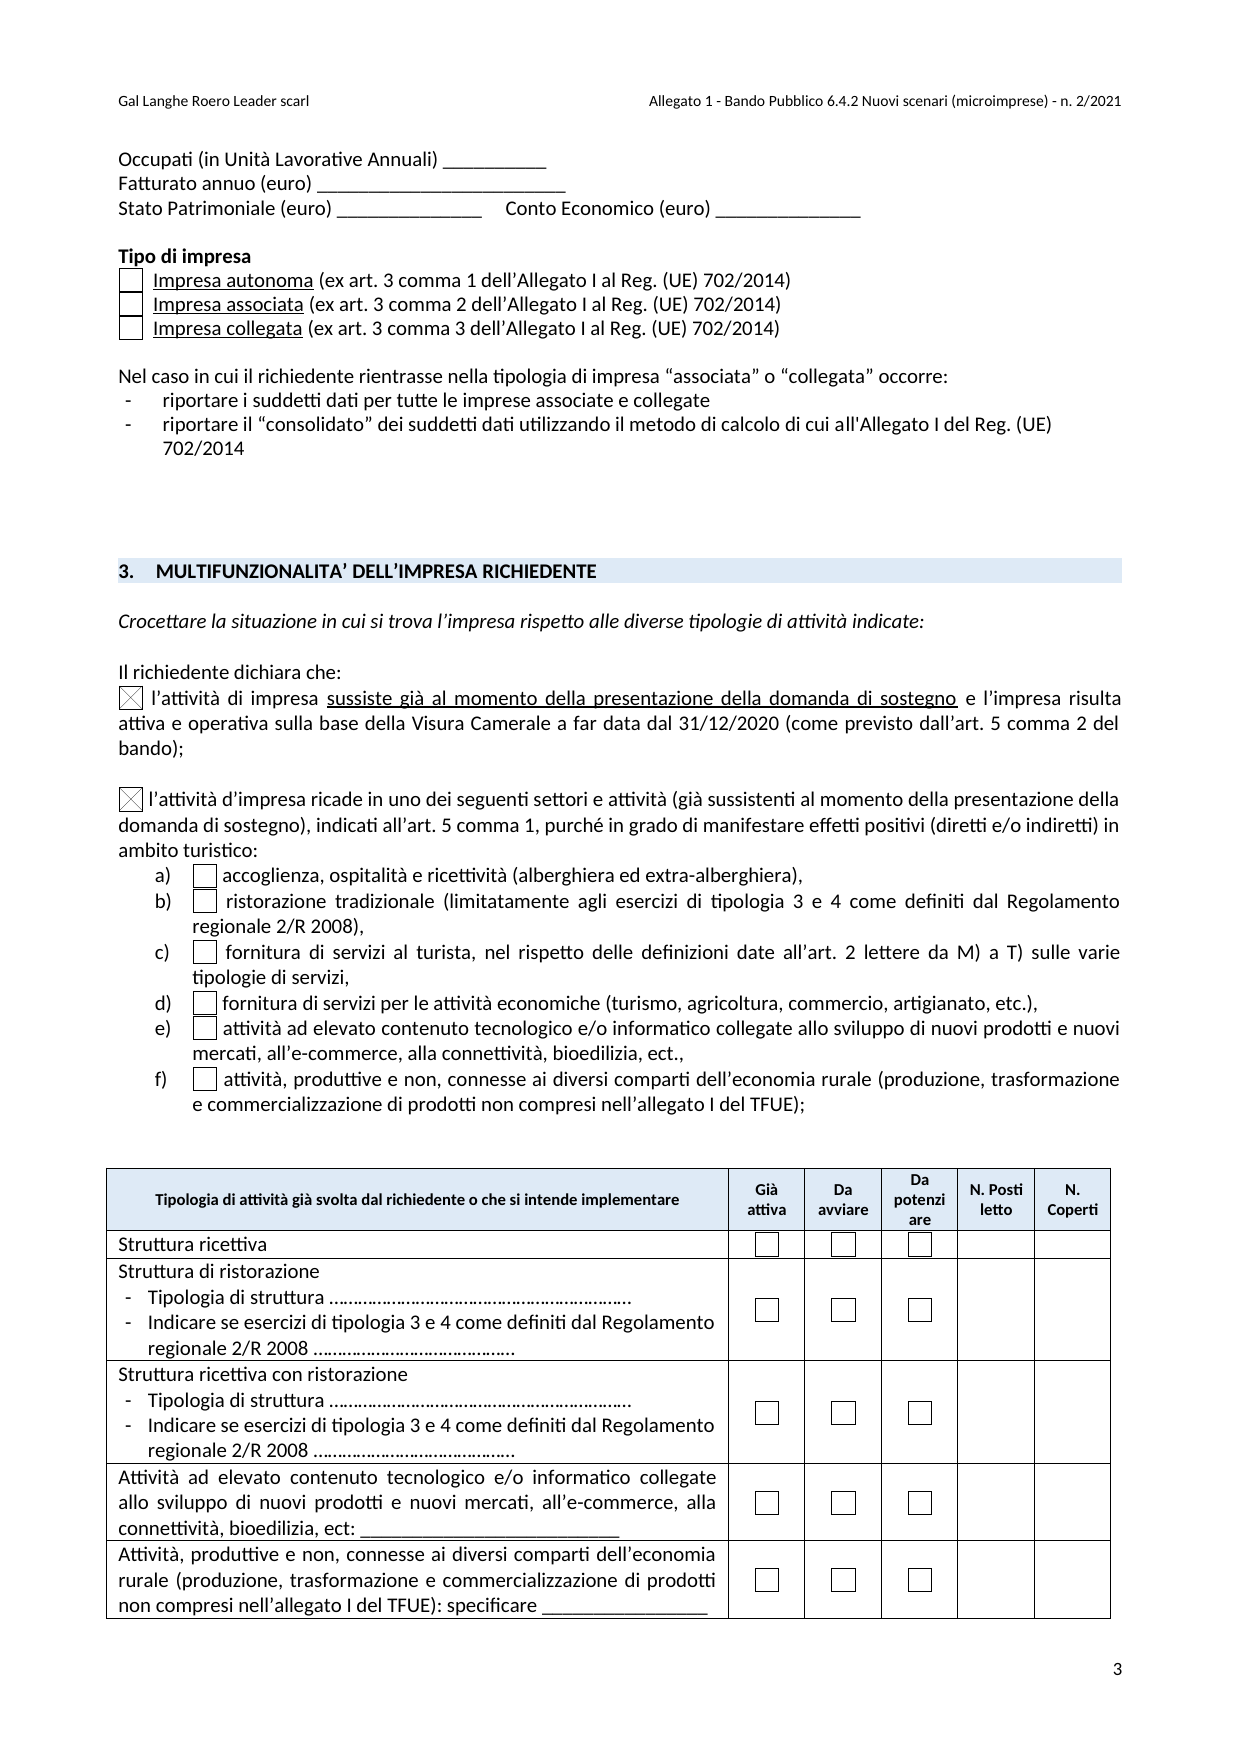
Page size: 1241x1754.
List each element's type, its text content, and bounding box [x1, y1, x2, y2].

list attività ad elevato contenuto tecnologico e/o informatico collegate allo sviluppo di nuovi prodotti e nuovi mercati, all’e-commerce, alla connettività, bioedilizia, ect., [154, 1015, 1122, 1066]
table_header Da potenziare [882, 1169, 957, 1230]
table_cell [805, 1541, 881, 1618]
table_cell [729, 1361, 804, 1463]
table_cell [805, 1231, 881, 1258]
table_header Tipologia di attività già svolta dal richiedente o che si intende implementare [107, 1169, 728, 1230]
list fornitura di servizi per le attività economiche (turismo, agricoltura, commercio, artigianato, etc.), [154, 990, 1122, 1015]
text Occupati (in Unità Lavorative Annuali) __________ [118, 148, 1107, 172]
table_cell Struttura di ristorazione Tipologia di struttura ……………………………………………………… Indicare se esercizi di tipologia 3 e 4 come definiti dal Regolamento regionale 2/R 2008 …………………………………… [107, 1259, 728, 1360]
text Impresa collegata (ex art. 3 comma 3 dell’Allegato I al Reg. (UE) 702/2014) [143, 316, 1107, 340]
text Fatturato annuo (euro) ________________________ [118, 172, 1107, 196]
list riportare i suddetti dati per tutte le imprese associate e collegate [125, 388, 1107, 412]
table_cell [1035, 1361, 1110, 1463]
table_cell [1035, 1259, 1110, 1360]
list riportare il “consolidato” dei suddetti dati utilizzando il metodo di calcolo di cui all'Allegato I del Reg. (UE) 702/2014 [125, 412, 1107, 461]
table_cell Struttura ricettiva [107, 1231, 728, 1258]
table_cell [882, 1464, 957, 1540]
text Nel caso in cui il richiedente rientrasse nella tipologia di impresa “associata” o “collegata” occorre: [118, 364, 1107, 388]
text Impresa associata (ex art. 3 comma 2 dell’Allegato I al Reg. (UE) 702/2014) [143, 292, 1107, 316]
table_header Già attiva [729, 1169, 804, 1230]
text Tipo di impresa [118, 244, 1107, 268]
text Impresa autonoma (ex art. 3 comma 1 dell’Allegato I al Reg. (UE) 702/2014) [143, 268, 1107, 292]
table_cell [805, 1464, 881, 1540]
list fornitura di servizi al turista, nel rispetto delle definizioni date all’art. 2 lettere da M) a T) sulle varie tipologie di servizi, [154, 939, 1122, 990]
table_cell [882, 1259, 957, 1360]
table_cell [805, 1259, 881, 1360]
table_cell [1035, 1541, 1110, 1618]
table_cell [1035, 1464, 1110, 1540]
table_cell [729, 1541, 804, 1618]
table_cell [882, 1361, 957, 1463]
table_cell [958, 1361, 1034, 1463]
table_cell Attività, produttive e non, connesse ai diversi comparti dell’economia rurale (produzione, trasformazione e commercializzazione di prodotti non compresi nell’allegato I del TFUE): specificare ________________ [107, 1541, 728, 1618]
list attività, produttive e non, connesse ai diversi comparti dell’economia rurale (produzione, trasformazione e commercializzazione di prodotti non compresi nell’allegato I del TFUE); [154, 1066, 1122, 1117]
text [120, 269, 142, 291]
table_cell [958, 1259, 1034, 1360]
list ristorazione tradizionale (limitatamente agli esercizi di tipologia 3 e 4 come definiti dal Regolamento regionale 2/R 2008), [154, 888, 1122, 939]
table_cell [729, 1464, 804, 1540]
table_cell [729, 1259, 804, 1360]
table_cell [958, 1541, 1034, 1618]
table_cell [805, 1361, 881, 1463]
table_cell [729, 1231, 804, 1258]
subtitle MULTIFUNZIONALITA’ DELL’IMPRESA RICHIEDENTE [118, 558, 1122, 583]
text l’attività d’impresa ricade in uno dei seguenti settori e attività (già sussistenti al momento della presentazione della domanda di sostegno), indicati all’art. 5 comma 1, purché in grado di manifestare effetti positivi (diretti e/o indiretti) in ambito turistico: [118, 786, 1122, 863]
table_cell [882, 1541, 957, 1618]
table_cell [882, 1231, 957, 1258]
text Stato Patrimoniale (euro) ______________ Conto Economico (euro) ______________ [118, 196, 1107, 220]
list accoglienza, ospitalità e ricettività (alberghiera ed extra-alberghiera), [154, 863, 1122, 888]
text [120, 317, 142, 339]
text l’attività di impresa sussiste già al momento della presentazione della domanda di sostegno e l’impresa risulta attiva e operativa sulla base della Visura Camerale a far data dal 31/12/2020 (come previsto dall’art. 5 comma 2 del bando); [118, 685, 1122, 761]
table_header Da avviare [805, 1169, 881, 1230]
table_cell Struttura ricettiva con ristorazione Tipologia di struttura ……………………………………………………… Indicare se esercizi di tipologia 3 e 4 come definiti dal Regolamento regionale 2/R 2008 …………………………………… [107, 1361, 728, 1463]
text Il richiedente dichiara che: [118, 659, 1122, 685]
table_cell [958, 1231, 1034, 1258]
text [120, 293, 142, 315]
table_header N. Posti letto [958, 1169, 1034, 1230]
table_cell Attività ad elevato contenuto tecnologico e/o informatico collegate allo sviluppo di nuovi prodotti e nuovi mercati, all’e-commerce, alla connettività, bioedilizia, ect: _________________________ [107, 1464, 728, 1540]
text Crocettare la situazione in cui si trova l’impresa rispetto alle diverse tipologie di attività indicate: [118, 608, 1122, 634]
table_cell [1035, 1231, 1110, 1258]
table_cell [958, 1464, 1034, 1540]
table_header N. Coperti [1035, 1169, 1110, 1230]
